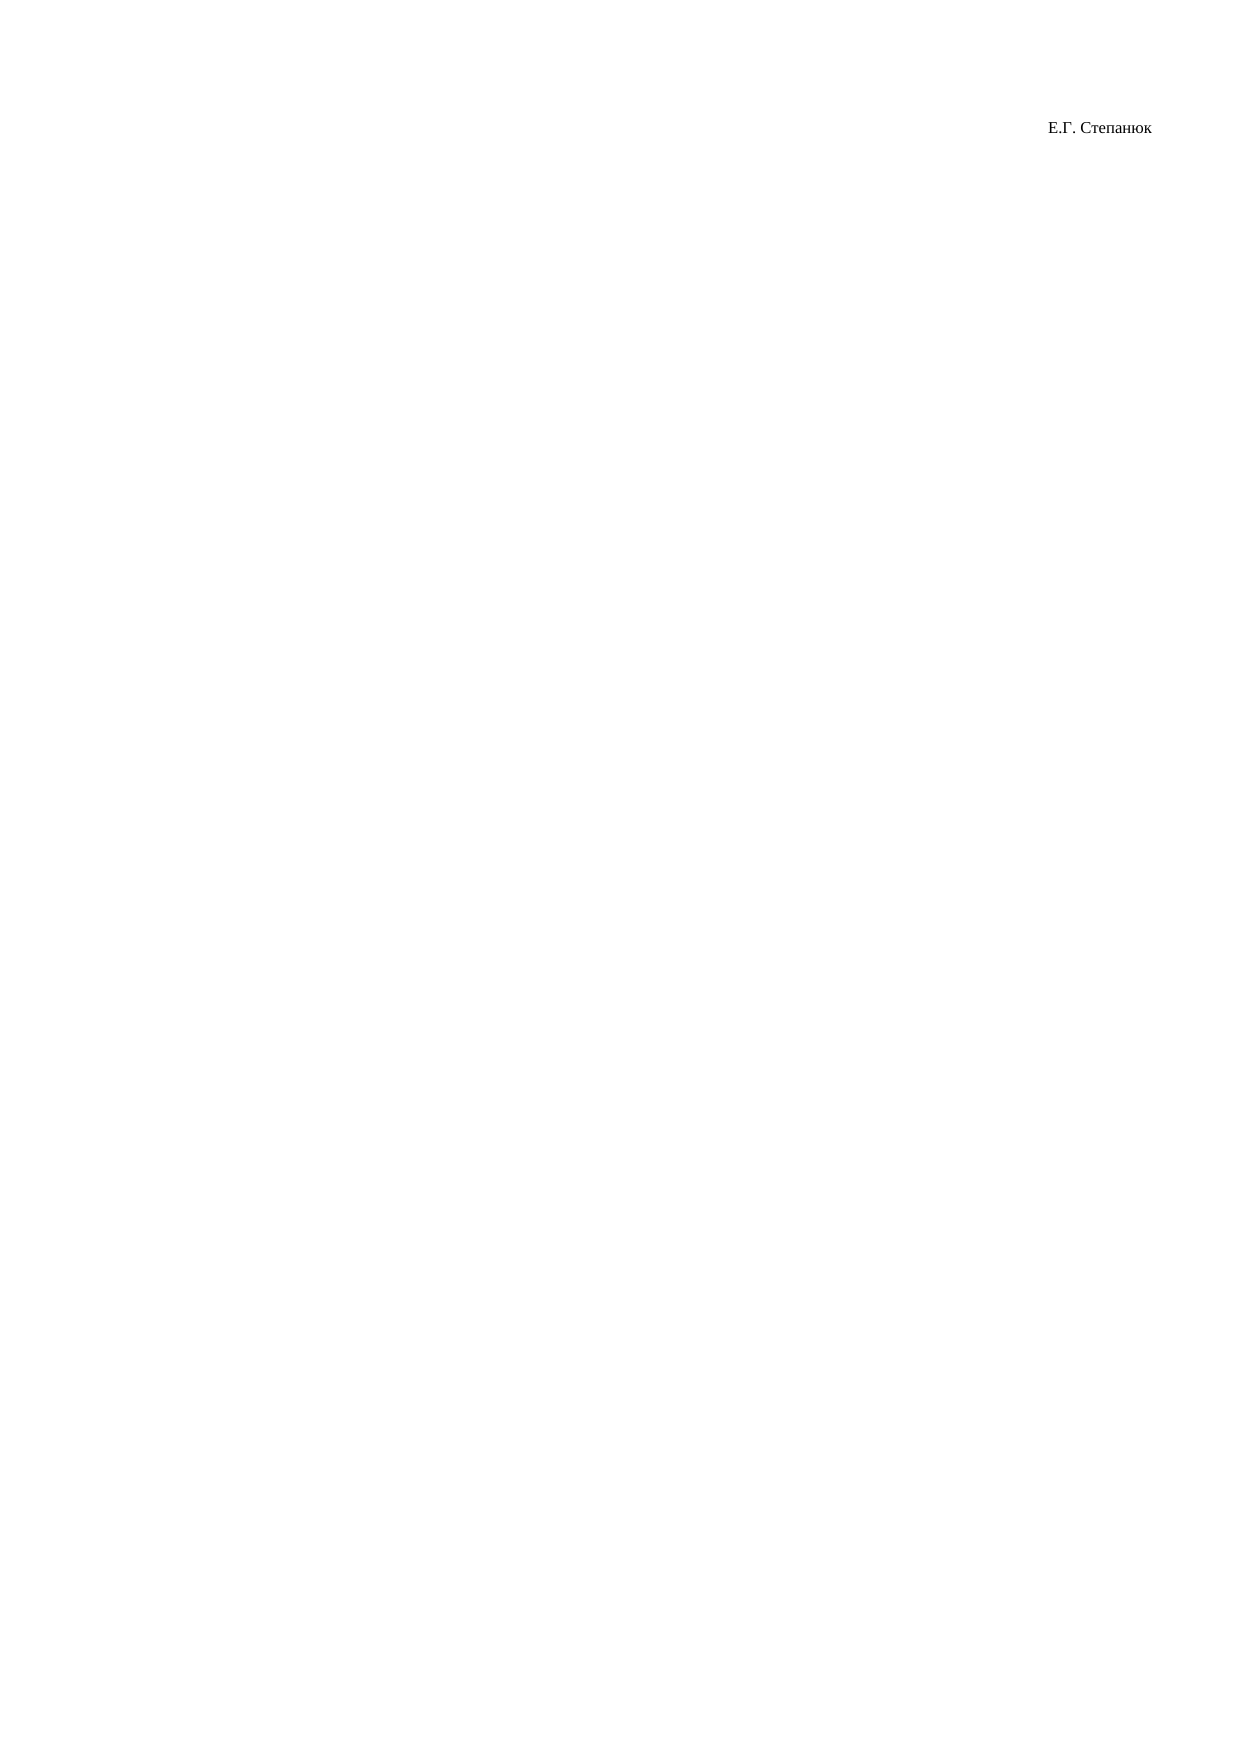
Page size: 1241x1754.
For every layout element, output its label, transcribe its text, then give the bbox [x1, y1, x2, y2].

text Е.Г. Степанюк [177, 118, 1152, 137]
